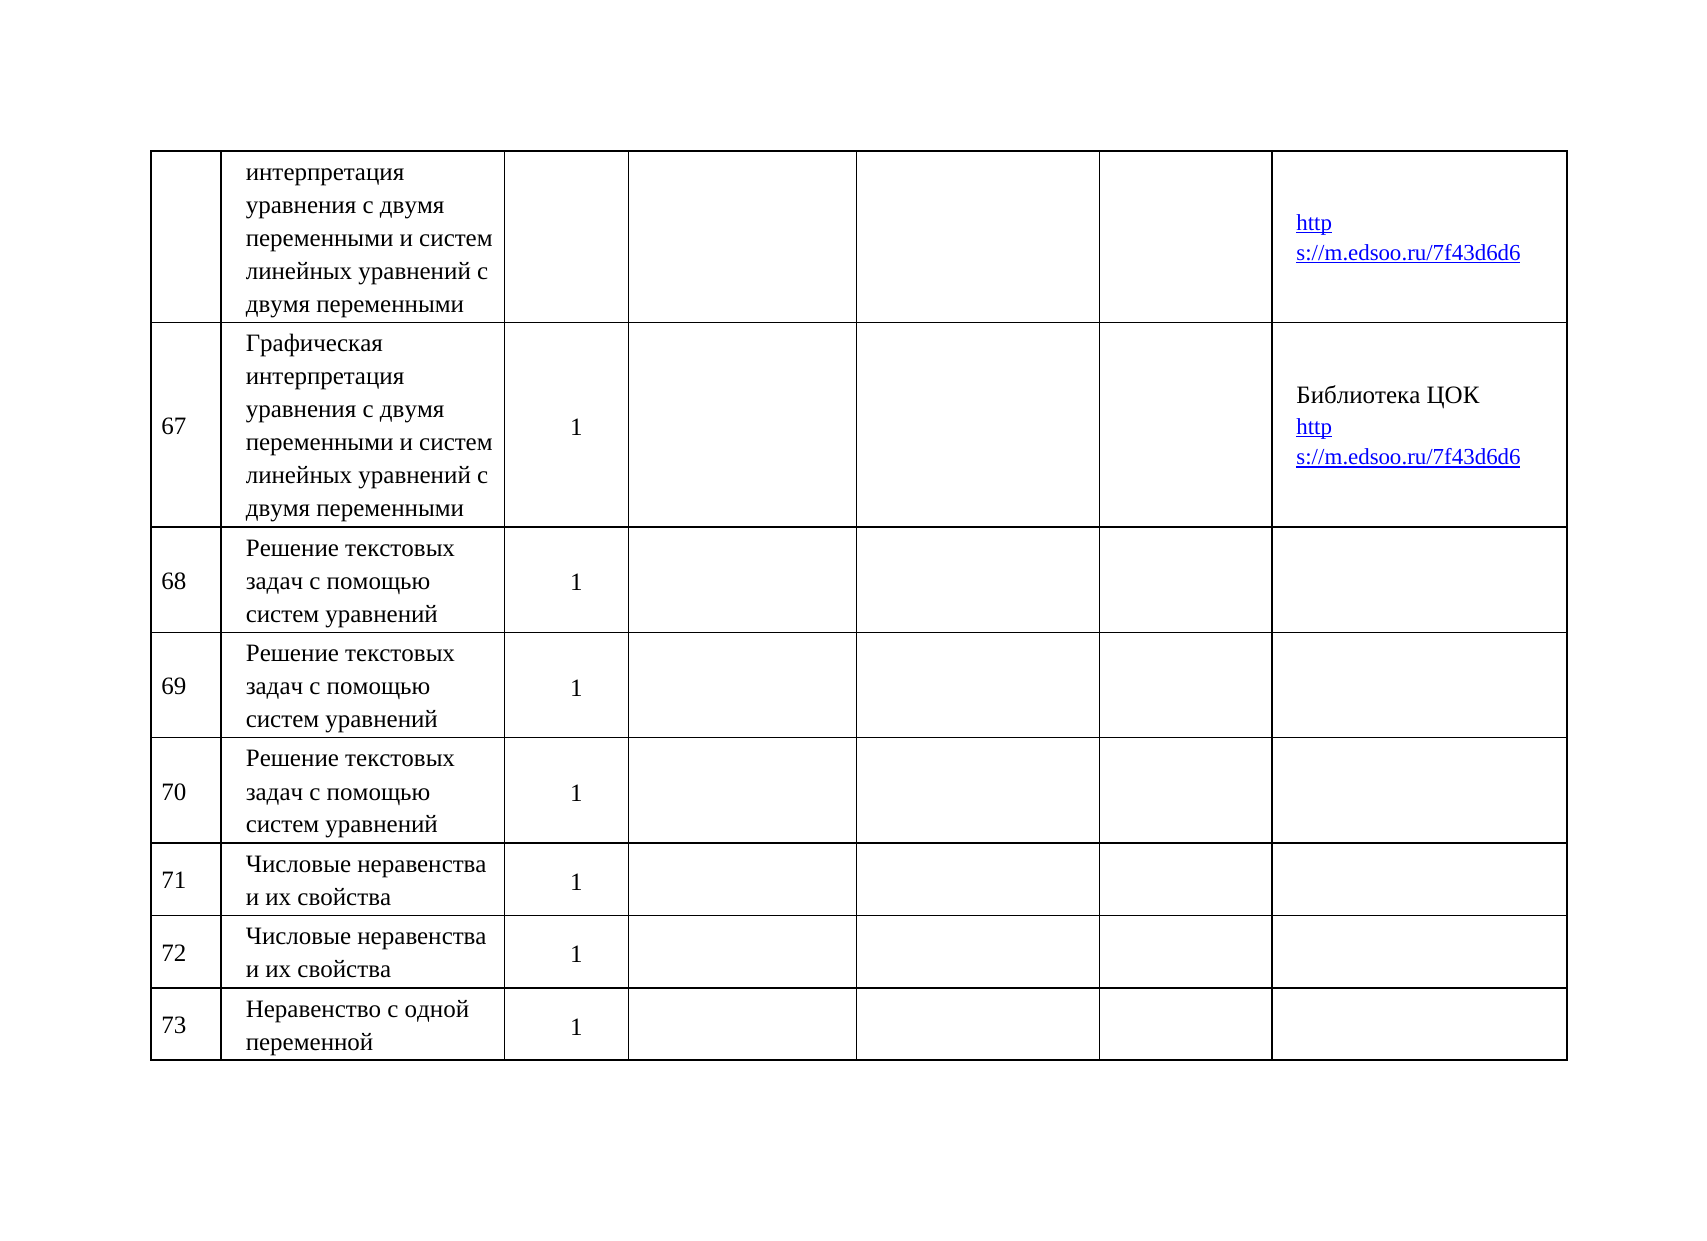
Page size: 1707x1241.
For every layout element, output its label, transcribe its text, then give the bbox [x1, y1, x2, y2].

table_cell 1 [505, 916, 628, 987]
table_cell [629, 528, 856, 631]
table_cell 72 [152, 916, 220, 987]
table_cell 71 [152, 844, 220, 914]
table_cell 1 [505, 989, 628, 1059]
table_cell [1273, 323, 1566, 526]
table_cell [1100, 323, 1271, 526]
table_cell [1273, 989, 1566, 1059]
table_cell 70 [152, 738, 220, 842]
table_cell [857, 152, 1099, 321]
table_cell [1273, 528, 1566, 631]
table_cell [629, 633, 856, 737]
table_cell [857, 844, 1099, 914]
table_cell [857, 323, 1099, 526]
table_cell 1 [505, 528, 628, 631]
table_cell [1273, 152, 1566, 321]
table_cell [1273, 633, 1566, 737]
table_cell 1 [505, 844, 628, 914]
table_cell 1 [505, 152, 628, 321]
table_cell [629, 152, 856, 321]
table_cell [1100, 989, 1271, 1059]
table_cell [1273, 738, 1566, 842]
table_cell [1100, 633, 1271, 737]
table_cell [1100, 738, 1271, 842]
table_cell Решение текстовых задач с помощью систем уравнений [222, 738, 504, 842]
table_cell [1273, 916, 1566, 987]
table_cell 68 [152, 528, 220, 631]
table_cell [857, 633, 1099, 737]
table_cell [857, 989, 1099, 1059]
table_cell 69 [152, 633, 220, 737]
table_cell [1100, 844, 1271, 914]
table_cell 1 [505, 323, 628, 526]
table_cell Решение текстовых задач с помощью систем уравнений [222, 633, 504, 737]
table_cell [629, 844, 856, 914]
table_cell [629, 989, 856, 1059]
table_cell 73 [152, 989, 220, 1059]
table_cell [1100, 528, 1271, 631]
table_cell [1100, 916, 1271, 987]
table_cell [857, 738, 1099, 842]
table_cell [1100, 152, 1271, 321]
table_cell [1273, 844, 1566, 914]
table_cell [629, 916, 856, 987]
table_cell [629, 738, 856, 842]
table_cell [629, 323, 856, 526]
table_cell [222, 323, 504, 526]
table_cell Числовые неравенства и их свойства [222, 916, 504, 987]
table_cell Числовые неравенства и их свойства [222, 844, 504, 914]
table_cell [222, 152, 504, 321]
table_cell [857, 528, 1099, 631]
table_cell Неравенство с одной переменной [222, 989, 504, 1059]
table_cell 66 [152, 152, 220, 321]
table_cell 67 [152, 323, 220, 526]
table_cell 1 [505, 633, 628, 737]
table_cell [857, 916, 1099, 987]
table_cell 1 [505, 738, 628, 842]
table_cell Решение текстовых задач с помощью систем уравнений [222, 528, 504, 631]
